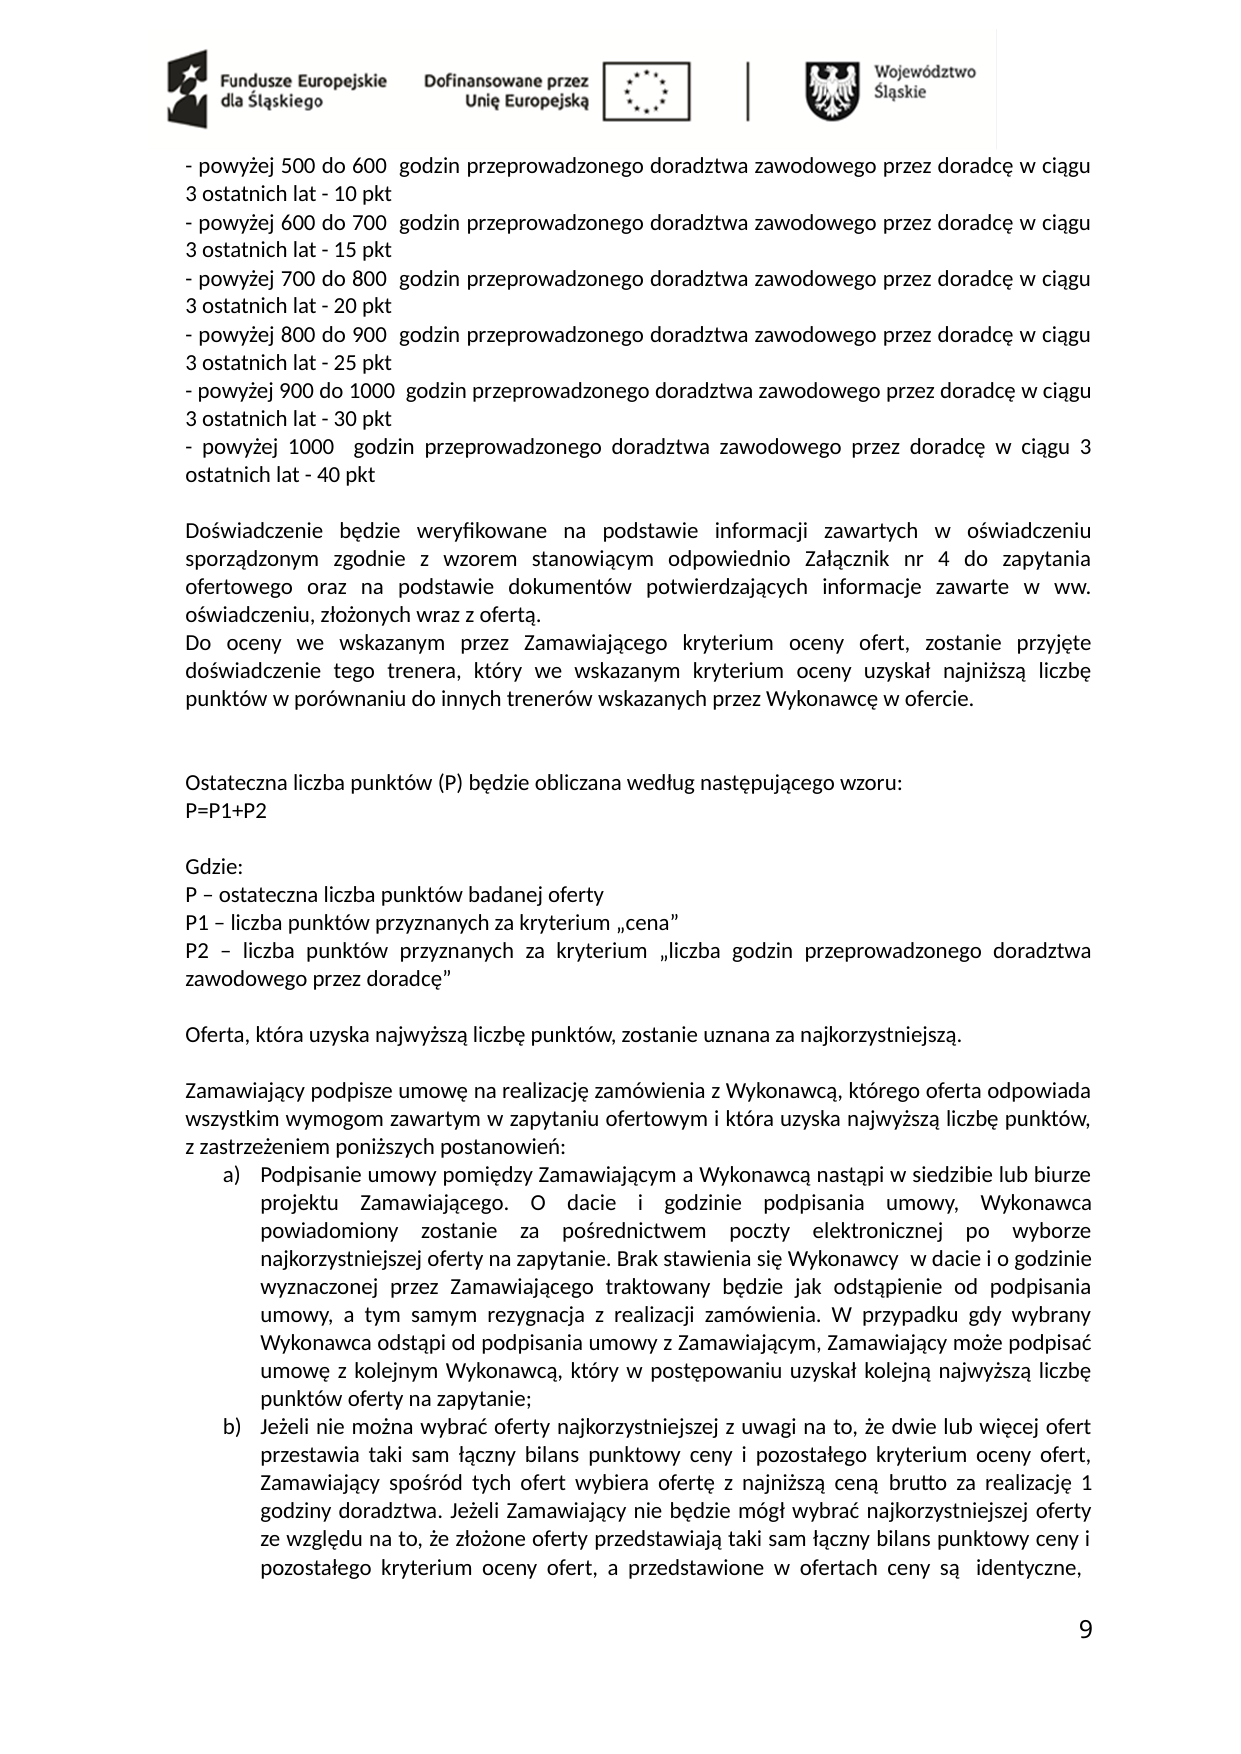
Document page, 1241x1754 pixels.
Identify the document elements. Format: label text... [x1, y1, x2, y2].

picture [147, 29, 997, 152]
list Podpisanie umowy pomiędzy Zamawiającym a Wykonawcą nastąpi w siedzibie lub biurze projektu Zamawiającego. O dacie i godzinie podpisania umowy, Wykonawca powiadomiony zostanie za pośrednictwem poczty elektronicznej po wyborze najkorzystniejszej oferty na zapytanie. Brak stawienia się Wykonawcy w dacie i o godzinie wyznaczonej przez Zamawiającego traktowany będzie jak odstąpienie od podpisania umowy, a tym samym rezygnacja z realizacji zamówienia. W przypadku gdy wybrany Wykonawca odstąpi od podpisania umowy z Zamawiającym, Zamawiający może podpisać umowę z kolejnym Wykonawcą, który w postępowaniu uzyskał kolejną najwyższą liczbę punktów oferty na zapytanie; [223, 1160, 1093, 1412]
list Gdzie: [185, 852, 1093, 880]
list Doświadczenie będzie weryfikowane na podstawie informacji zawartych w oświadczeniu sporządzonym zgodnie z wzorem stanowiącym odpowiednio Załącznik nr 4 do zapytania ofertowego oraz na podstawie dokumentów potwierdzających informacje zawarte w ww. oświadczeniu, złożonych wraz z ofertą. [185, 516, 1093, 628]
list - powyżej 600 do 700 godzin przeprowadzonego doradztwa zawodowego przez doradcę w ciągu 3 ostatnich lat - 15 pkt [185, 208, 1093, 264]
list Zamawiający podpisze umowę na realizację zamówienia z Wykonawcą, którego oferta odpowiada wszystkim wymogom zawartym w zapytaniu ofertowym i która uzyska najwyższą liczbę punktów, z zastrzeżeniem poniższych postanowień: [185, 1076, 1093, 1160]
list P – ostateczna liczba punktów badanej oferty [185, 880, 1093, 908]
list P1 – liczba punktów przyznanych za kryterium „cena” [185, 908, 1093, 936]
list Ostateczna liczba punktów (P) będzie obliczana według następującego wzoru: [185, 768, 1093, 796]
list Do oceny we wskazanym przez Zamawiającego kryterium oceny ofert, zostanie przyjęte doświadczenie tego trenera, który we wskazanym kryterium oceny uzyskał najniższą liczbę punktów w porównaniu do innych trenerów wskazanych przez Wykonawcę w ofercie. [185, 628, 1093, 712]
list P=P1+P2 [185, 796, 1093, 824]
list - powyżej 700 do 800 godzin przeprowadzonego doradztwa zawodowego przez doradcę w ciągu 3 ostatnich lat - 20 pkt [185, 264, 1093, 320]
list - powyżej 800 do 900 godzin przeprowadzonego doradztwa zawodowego przez doradcę w ciągu 3 ostatnich lat - 25 pkt [185, 320, 1093, 376]
list - powyżej 1000 godzin przeprowadzonego doradztwa zawodowego przez doradcę w ciągu 3 ostatnich lat - 40 pkt [185, 432, 1093, 488]
list - powyżej 900 do 1000 godzin przeprowadzonego doradztwa zawodowego przez doradcę w ciągu 3 ostatnich lat - 30 pkt [185, 376, 1093, 432]
list P2 – liczba punktów przyznanych za kryterium „liczba godzin przeprowadzonego doradztwa zawodowego przez doradcę” [185, 936, 1093, 992]
list Oferta, która uzyska najwyższą liczbę punktów, zostanie uznana za najkorzystniejszą. [185, 1020, 1093, 1048]
list - powyżej 500 do 600 godzin przeprowadzonego doradztwa zawodowego przez doradcę w ciągu 3 ostatnich lat - 10 pkt [185, 152, 1093, 208]
